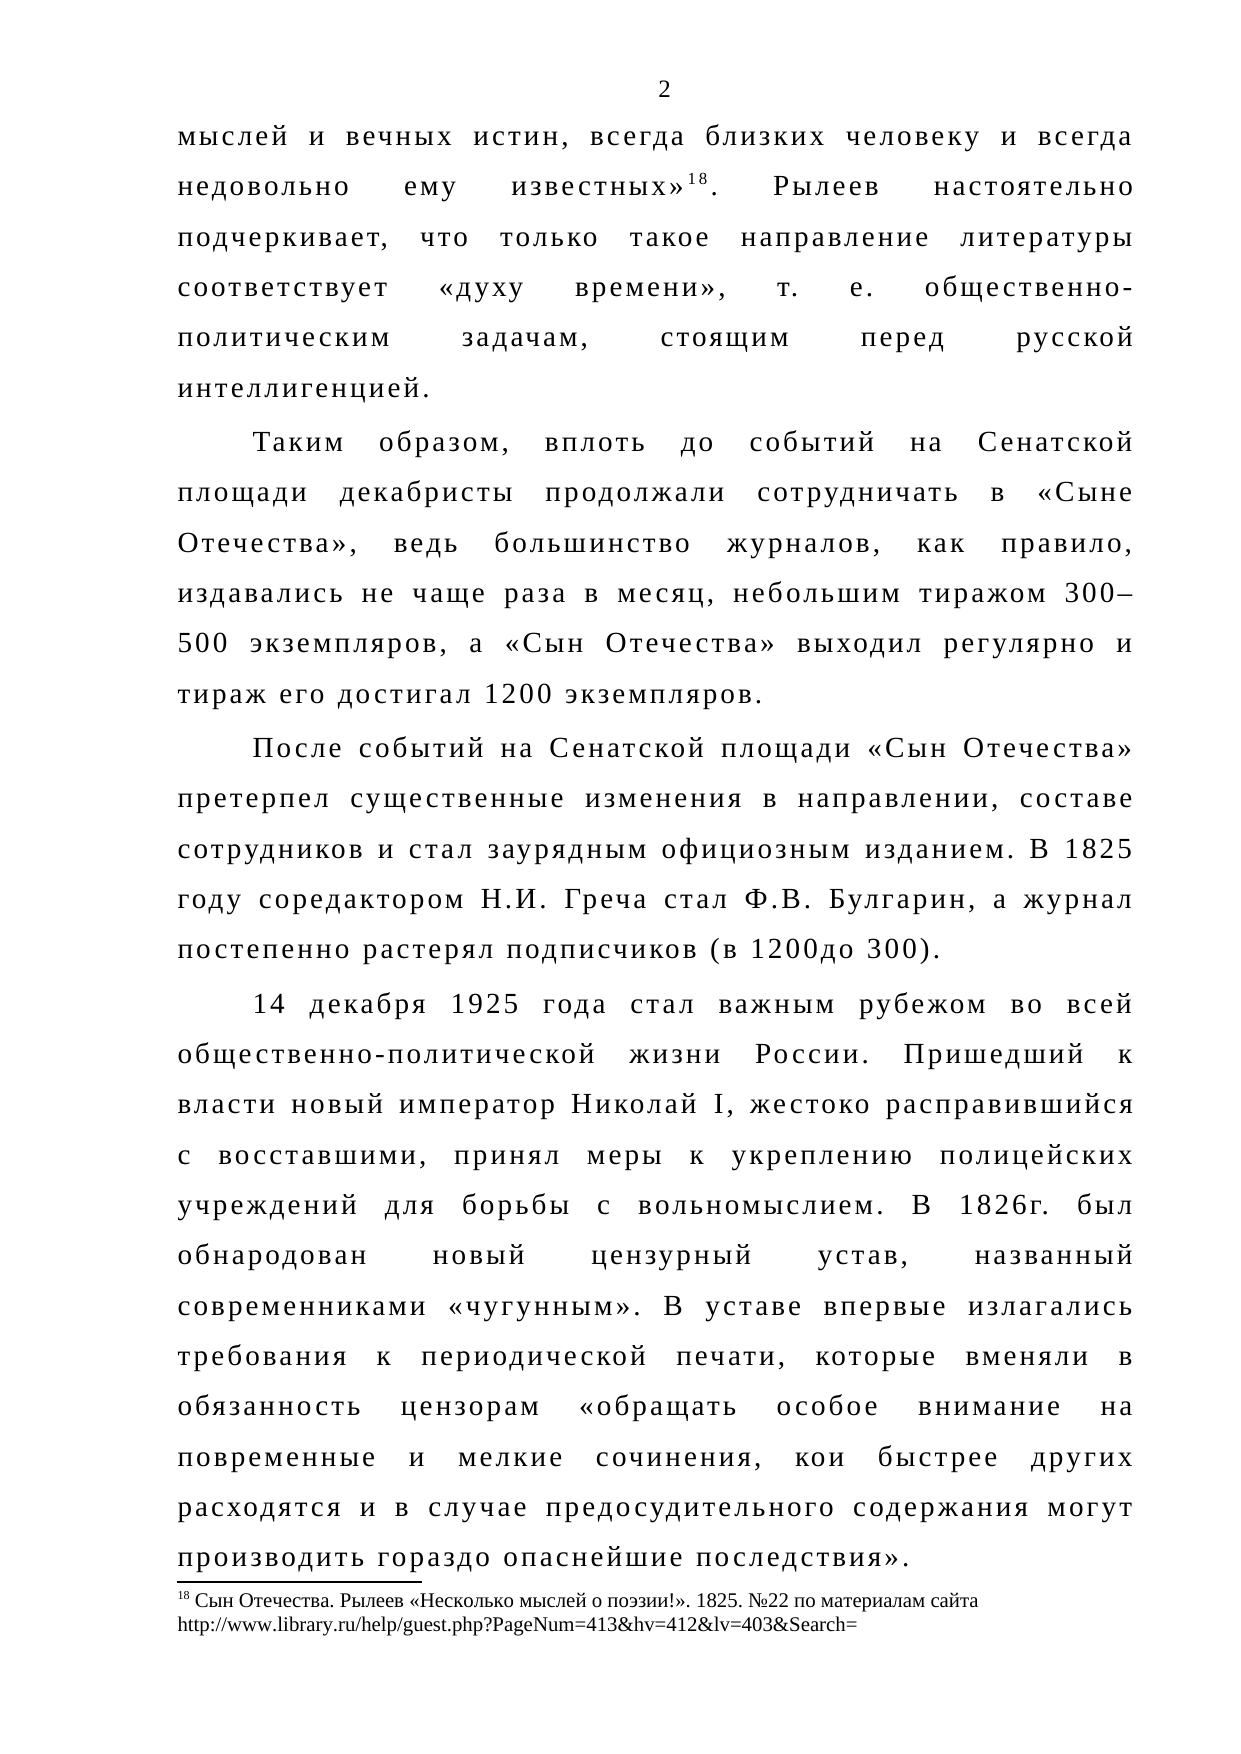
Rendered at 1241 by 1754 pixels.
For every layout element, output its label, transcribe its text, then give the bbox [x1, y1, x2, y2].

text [177, 118, 1133, 403]
text После событий на Сенатской площади «Сын Отечества» претерпел существенные изменения в направлении, составе сотрудников и стал заурядным официозным изданием. В 1825 году соредактором Н.И. Греча стал Ф.В. Булгарин, а журнал постепенно растерял подписчиков (в 1200до 300). [177, 730, 1133, 965]
text 14 декабря 1925 года стал важным рубежом во всей общественно-политической жизни России. Пришедший к власти новый император Николай I, жестоко расправившийся с восставшими, принял меры к укреплению полицейских учреждений для борьбы с вольномыслием. В 1826г. был обнародован новый цензурный устав, названный современниками «чугунным». В уставе впервые излагались требования к периодической печати, которые вменяли в обязанность цензорам «обращать особое внимание на повременные и мелкие сочинения, кои быстрее других расходятся и в случае предосудительного содержания могут производить гораздо опаснейшие последствия». [177, 986, 1133, 1573]
text Таким образом, вплоть до событий на Сенатской площади декабристы продолжали сотрудничать в «Сыне Отечества», ведь большинство журналов, как правило, издавались не чаще раза в месяц, небольшим тиражом 300–500 экземпляров, а «Сын Отечества» выходил регулярно и тираж его достигал 1200 экземпляров. [177, 424, 1133, 709]
